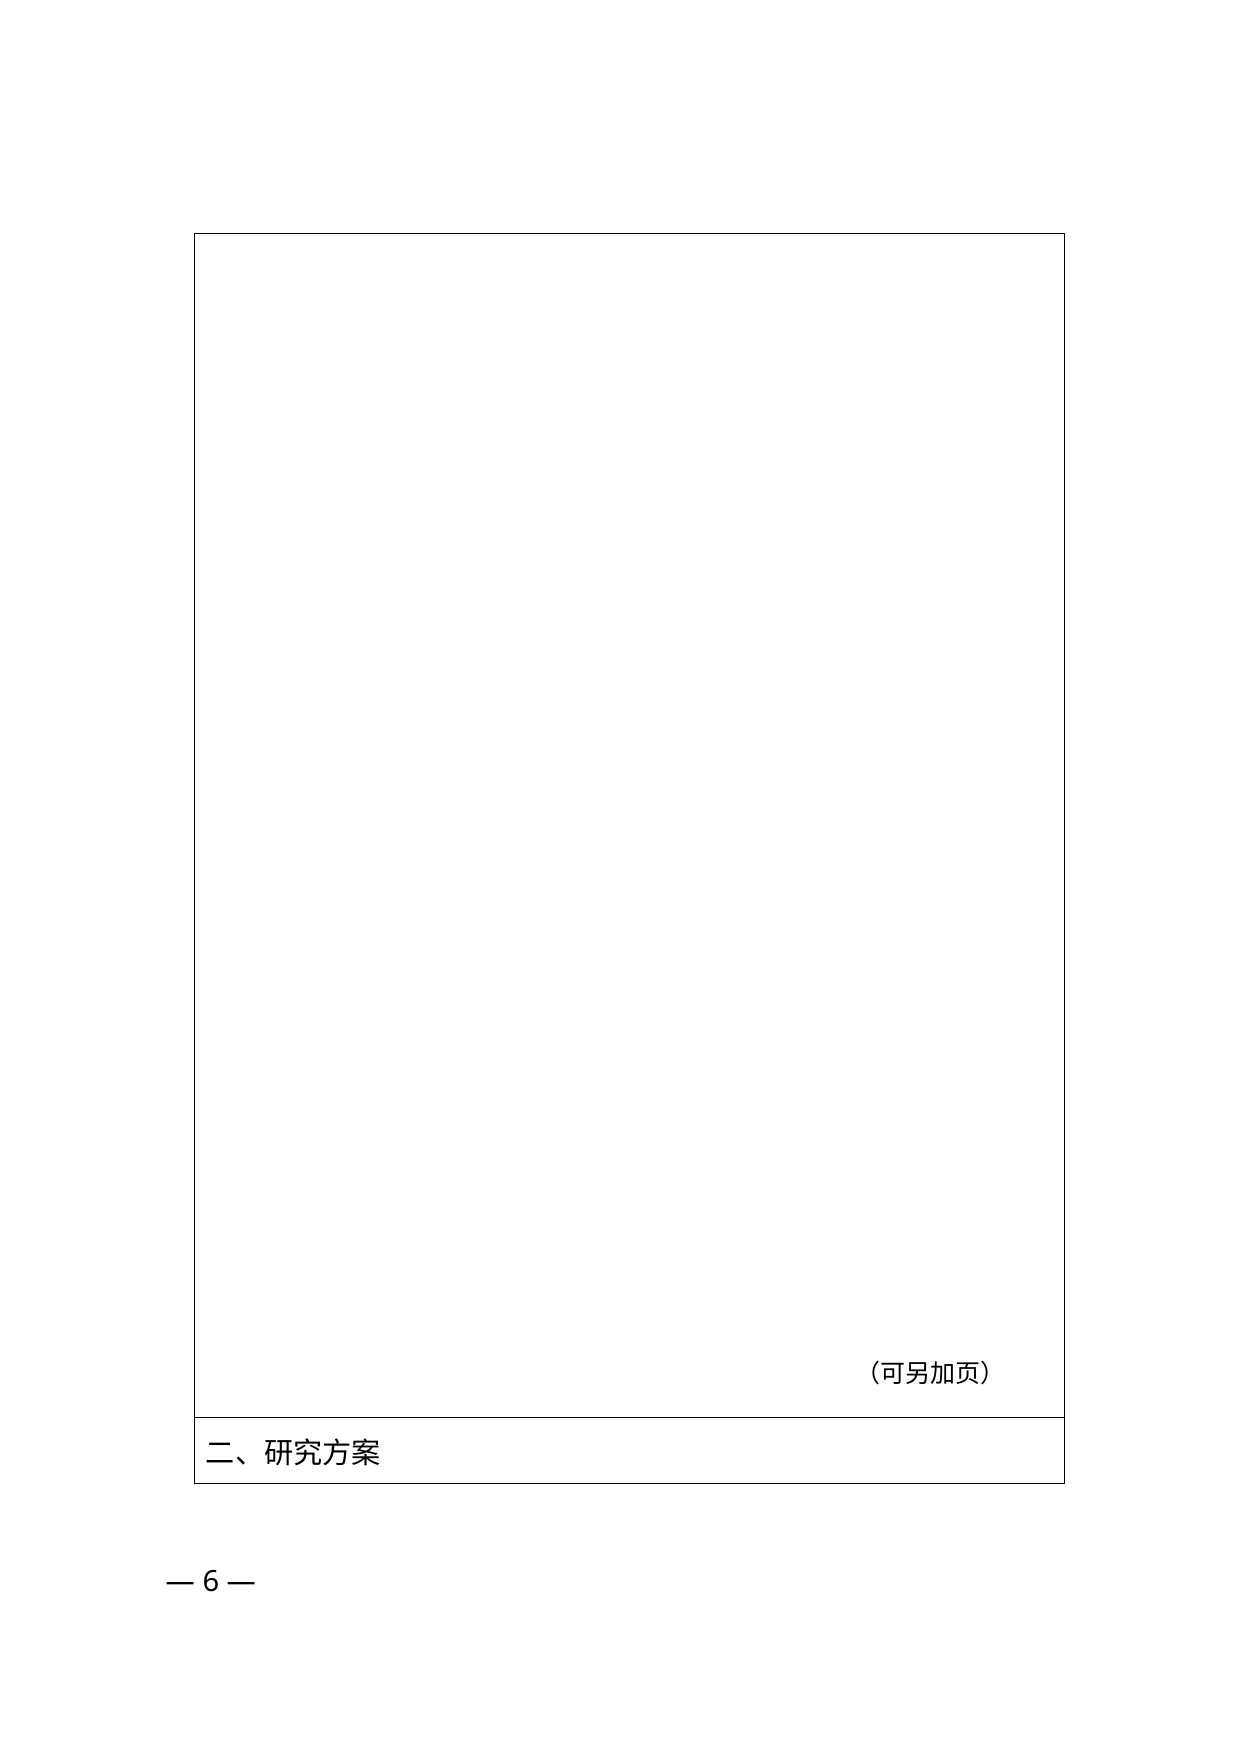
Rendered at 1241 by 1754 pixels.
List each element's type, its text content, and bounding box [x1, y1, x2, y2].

table_cell （可另加页） [195, 234, 1064, 1417]
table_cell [195, 1418, 1064, 1483]
